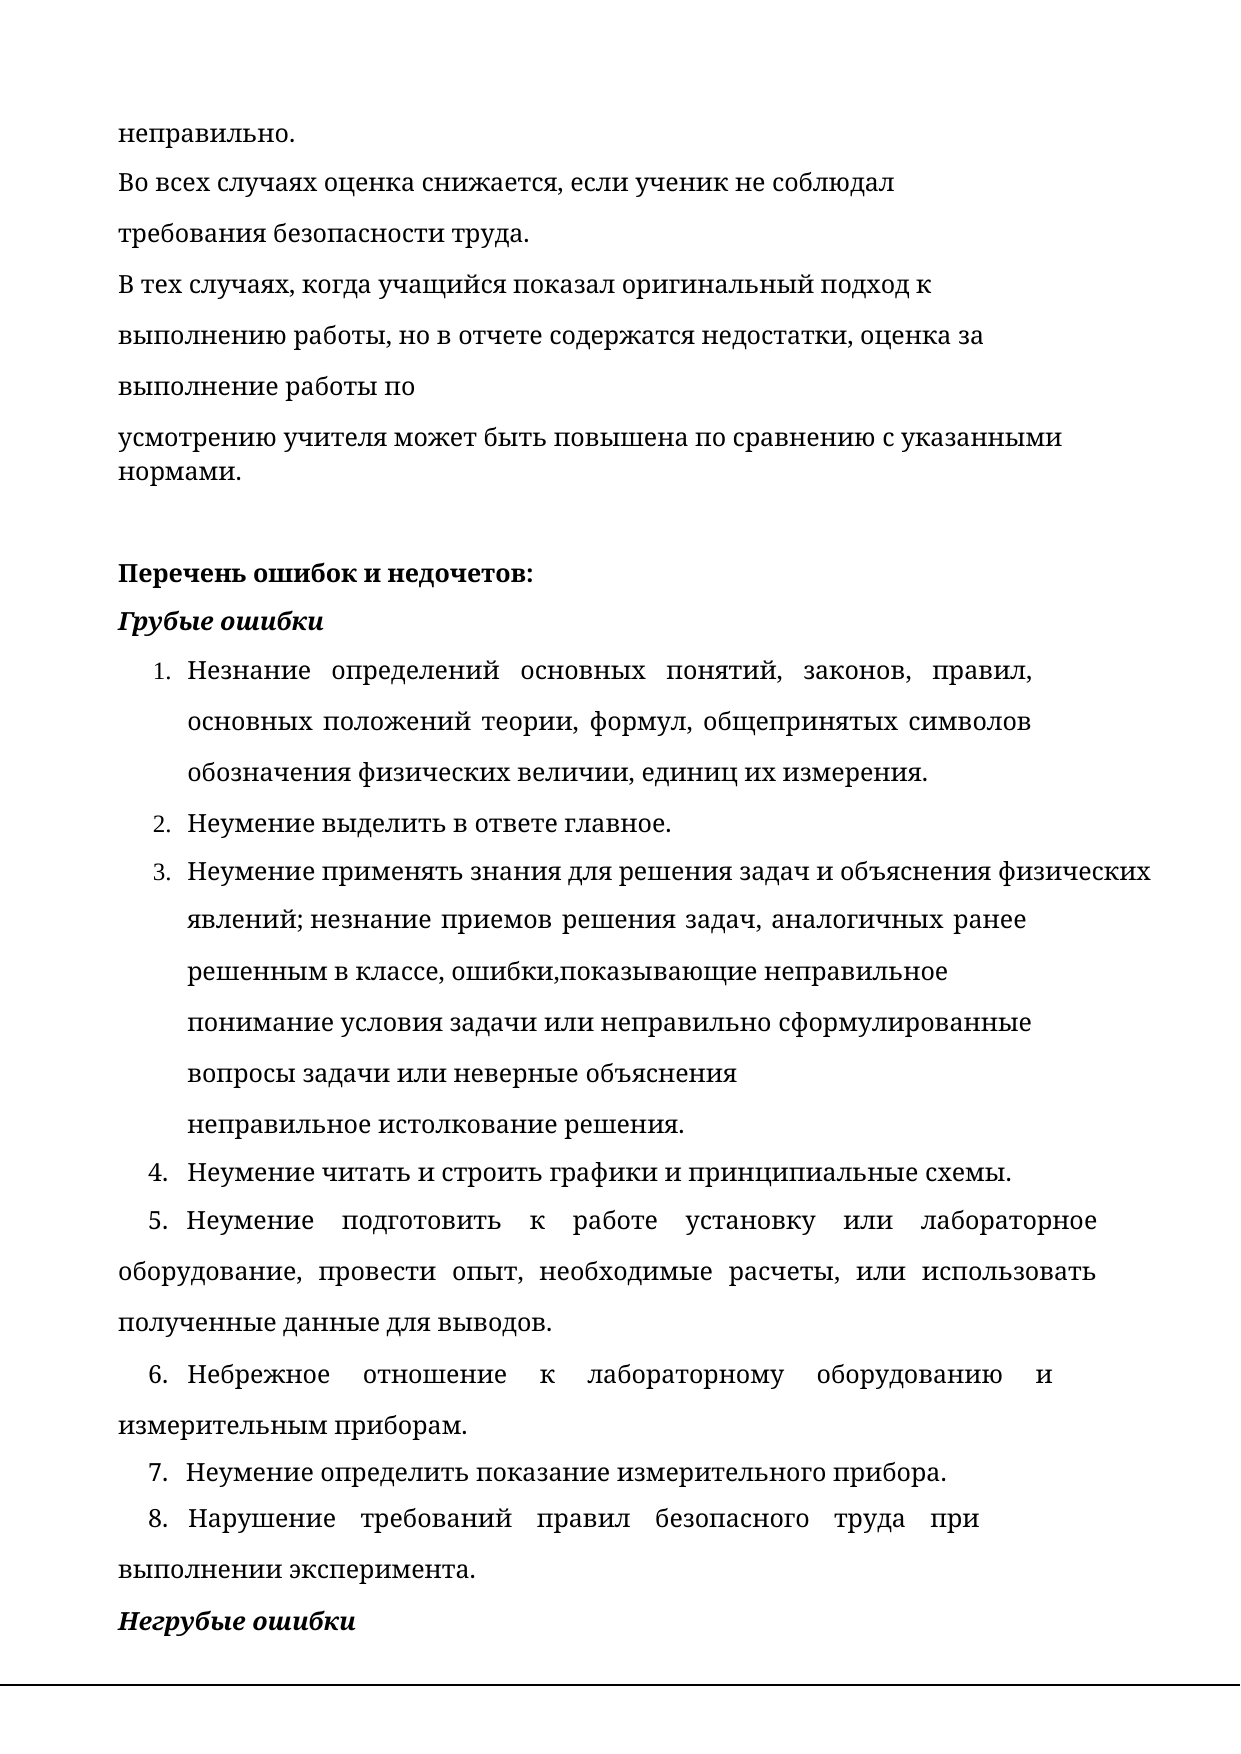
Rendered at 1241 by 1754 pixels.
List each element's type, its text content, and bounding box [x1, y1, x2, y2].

text неправильно. [118, 116, 1171, 150]
list Незнание определений основных понятий, законов, правил, основных положений теории, формул, общепринятых символов обозначения физических величии, единиц их измерения. [153, 652, 1032, 788]
subtitle Негрубые ошибки [118, 1603, 1171, 1637]
text В тех случаях, когда учащийся показал оригинальный подход к выполнению работы, но в отчете содержатся недостатки, оценка за выполнение работы по [118, 266, 1098, 403]
subtitle Грубые ошибки [118, 604, 1171, 638]
list Небрежное отношение к лабораторному оборудованию и измерительным приборам. [118, 1356, 1052, 1441]
text явлений; незнание приемов решения задач, аналогичных ранее решенным в классе, ошибки,показывающие неправильное понимание условия задачи или неправильно сформулированные вопросы задачи или неверные объяснения [187, 902, 1098, 1089]
list Неумение подготовить к работе установку или лабораторное оборудование, провести опыт, необходимые расчеты, или использовать полученные данные для выводов. [118, 1203, 1097, 1339]
list Неумение применять знания для решения задач и объяснения физических [153, 854, 1171, 888]
list Неумение выделить в ответе главное. [153, 806, 1171, 839]
list Нарушение требований правил безопасного труда при выполнении эксперимента. [118, 1501, 980, 1586]
text Во всех случаях оценка снижается, если ученик не соблюдал требования безопасности труда. [118, 164, 968, 249]
subtitle Перечень ошибок и недочетов: [118, 556, 1171, 590]
list Неумение определить показание измерительного прибора. [148, 1458, 1171, 1487]
text неправильное истолкование решения. [187, 1106, 1171, 1141]
list Неумение читать и строить графики и принципиальные схемы. [148, 1154, 1171, 1189]
text усмотрению учителя может быть повышена по сравнению с указанными нормами. [118, 419, 1171, 488]
